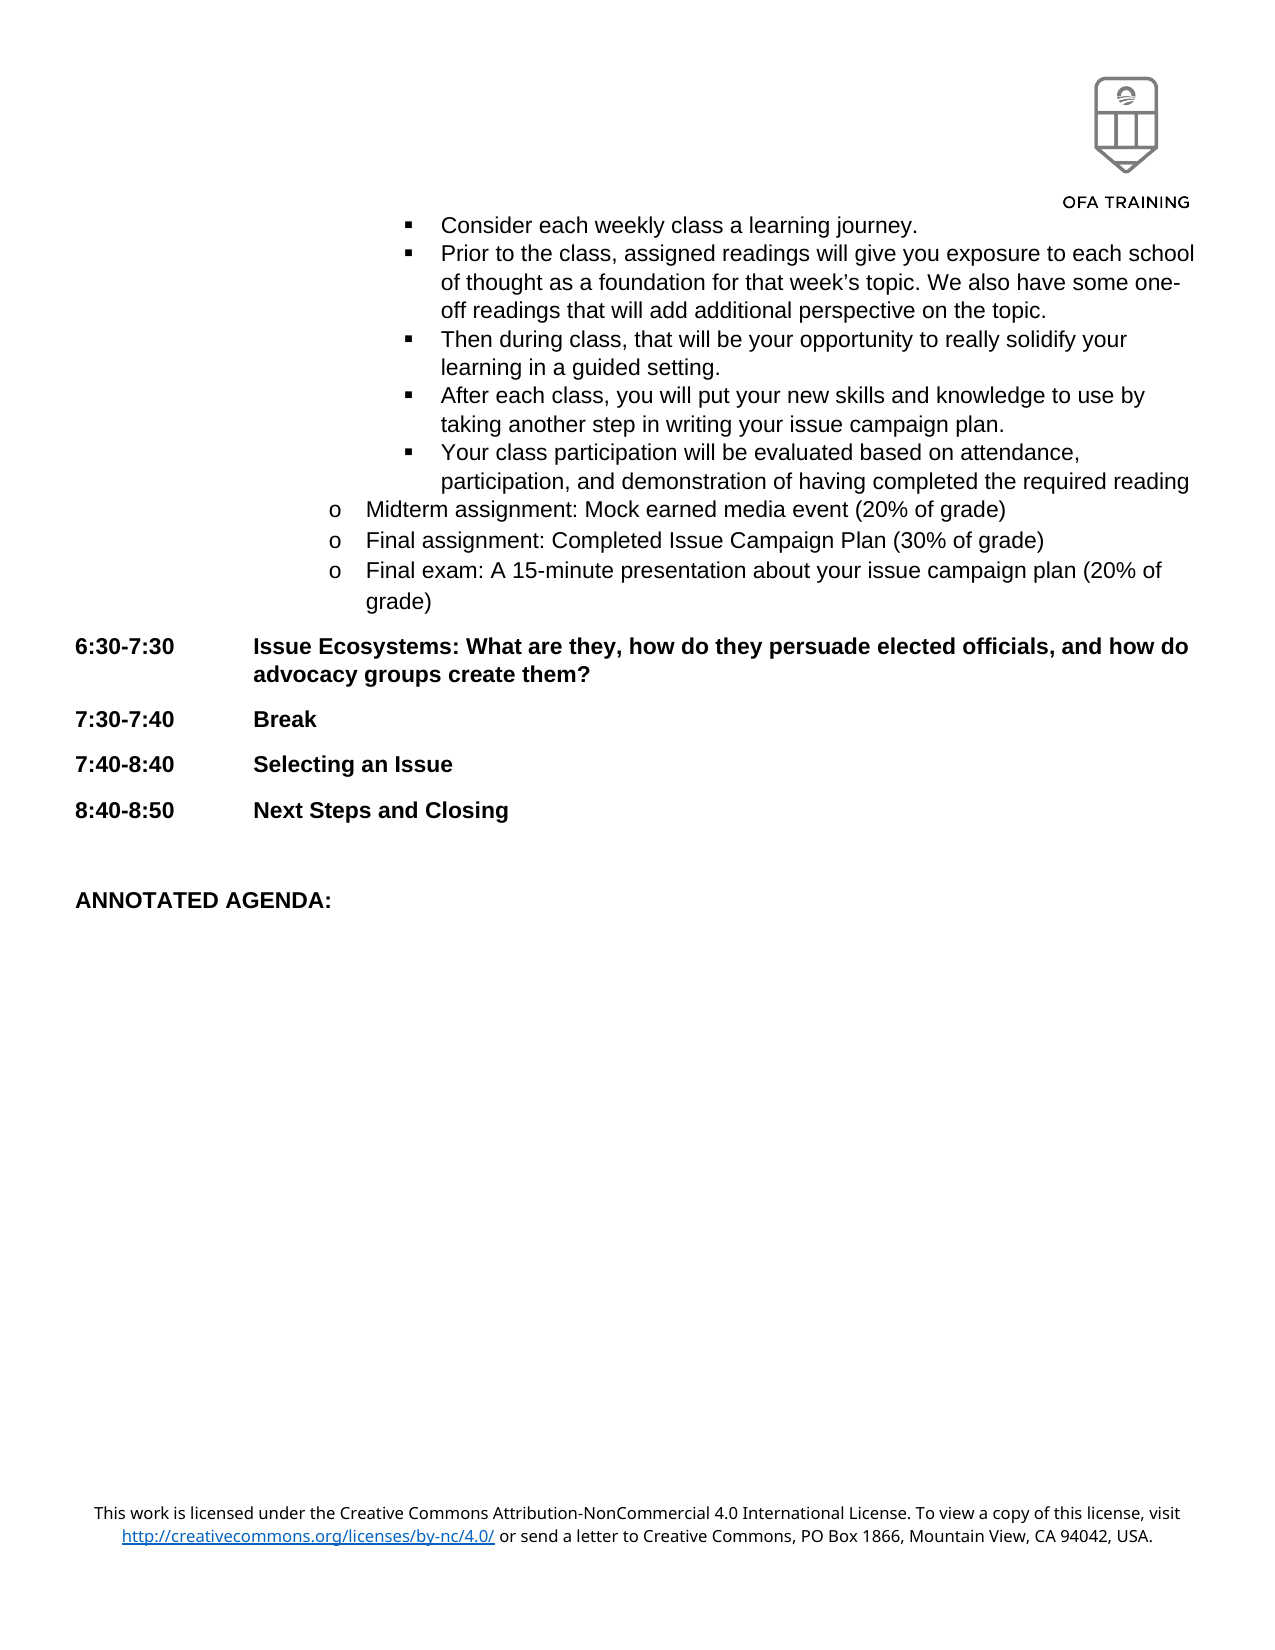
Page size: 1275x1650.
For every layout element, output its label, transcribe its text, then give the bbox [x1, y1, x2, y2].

list Consider each weekly class a learning journey. [403, 212, 1200, 238]
list Prior to the class, assigned readings will give you exposure to each school of thought as a foundation for that week’s topic. We also have some one-off readings that will add additional perspective on the topic. [403, 240, 1200, 323]
list Then during class, that will be your opportunity to really solidify your learning in a guided setting. [403, 326, 1200, 380]
text ANNOTATED AGENDA: [75, 887, 1200, 913]
text 7:40-8:40 Selecting an Issue [75, 751, 1200, 778]
text 6:30-7:30 Issue Ecosystems: What are they, how do they persuade elected officials, and how do advocacy groups create them? [75, 633, 1200, 688]
list Final exam: A 15-minute presentation about your issue campaign plan (20% of grade) [328, 557, 1200, 614]
list Final assignment: Completed Issue Campaign Plan (30% of grade) [328, 527, 1200, 555]
list After each class, you will put your new skills and knowledge to use by taking another step in writing your issue campaign plan. [403, 382, 1200, 437]
list Your class participation will be evaluated based on attendance, participation, and demonstration of having completed the required reading [403, 439, 1200, 494]
text 8:40-8:50 Next Steps and Closing [75, 797, 1200, 823]
text 7:30-7:40 Break [75, 706, 1200, 733]
list Midterm assignment: Mock earned media event (20% of grade) [328, 496, 1200, 524]
